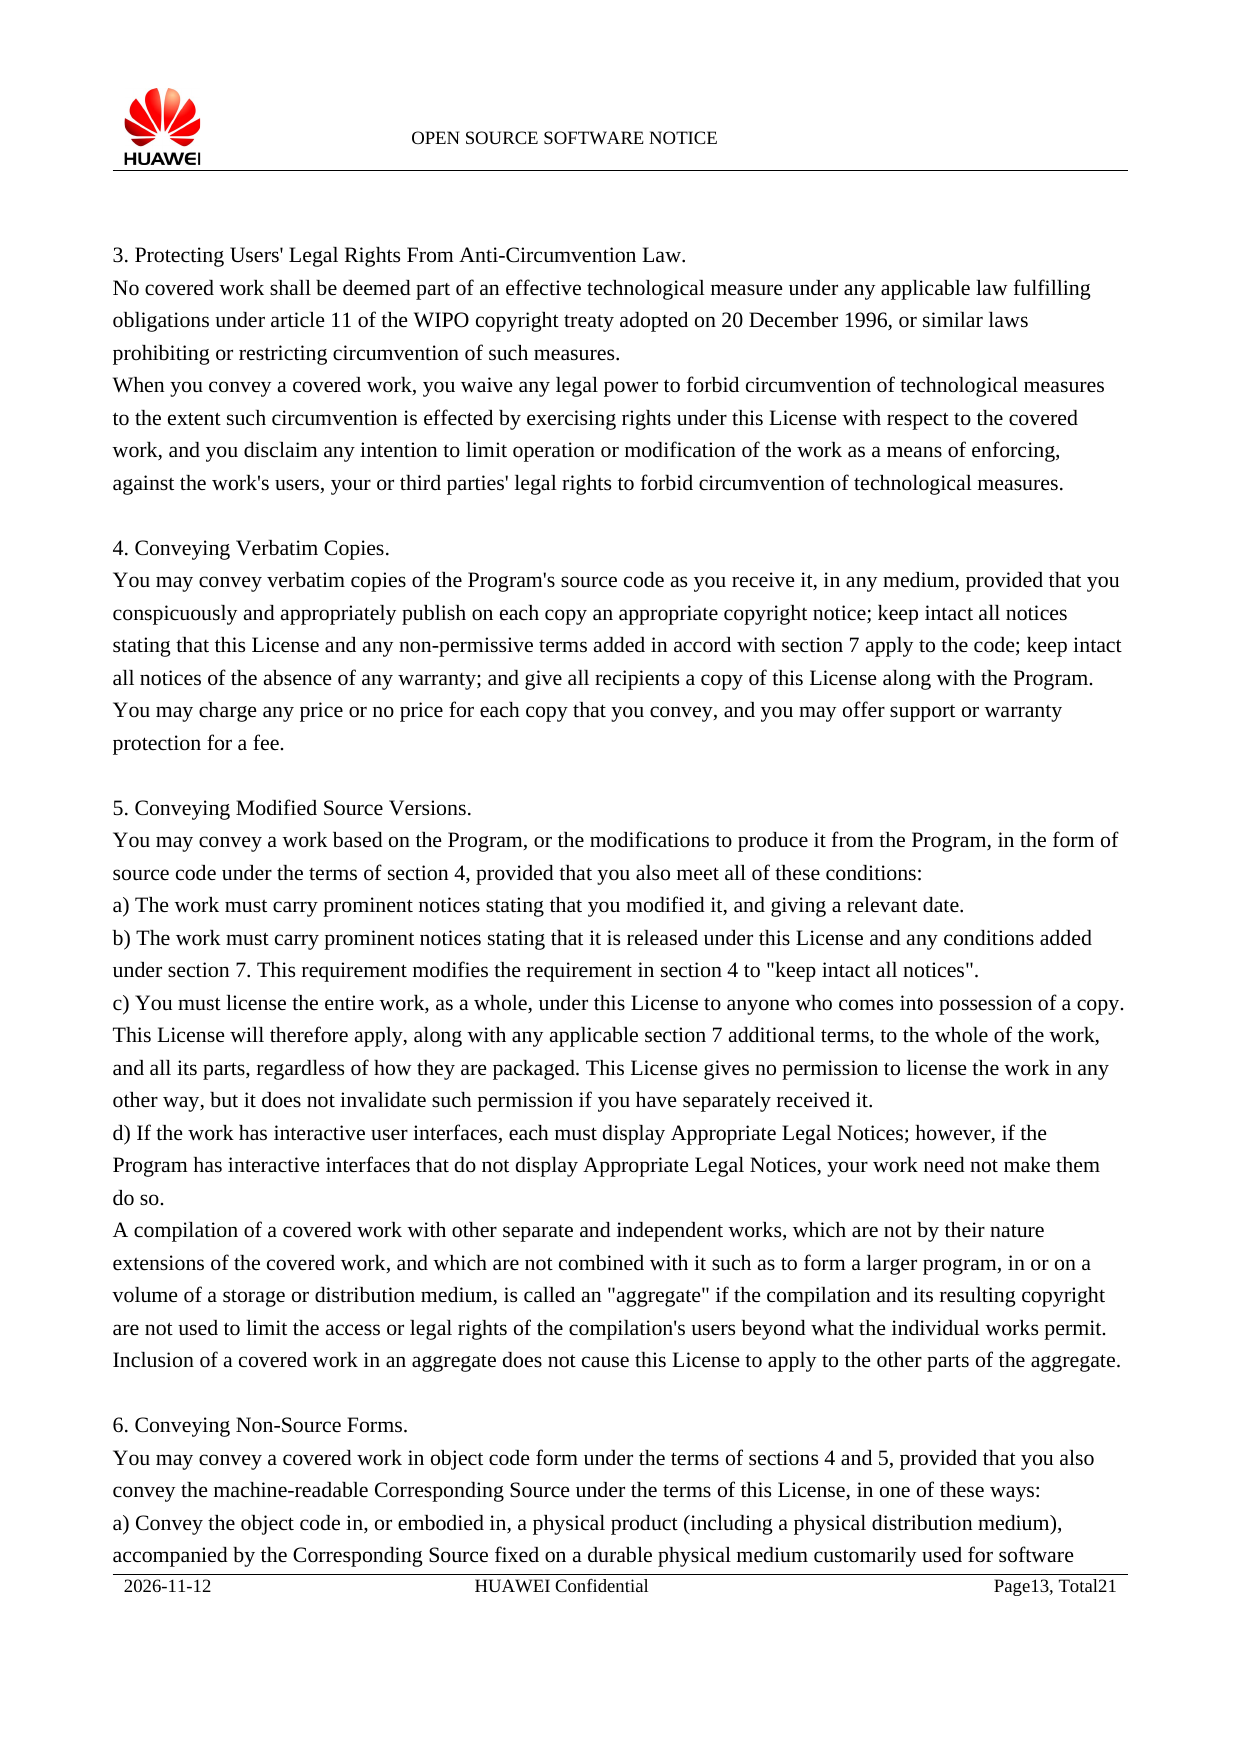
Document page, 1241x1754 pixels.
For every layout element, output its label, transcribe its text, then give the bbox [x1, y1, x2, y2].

text You may convey a work based on the Program, or the modifications to produce it from the Program, in the form of source code under the terms of section 4, provided that you also meet all of these conditions: [112, 824, 1128, 889]
text 5. Conveying Modified Source Versions. [112, 791, 1128, 824]
text 6. Conveying Non-Source Forms. [112, 1409, 1128, 1441]
text c) You must license the entire work, as a whole, under this License to anyone who comes into possession of a copy. This License will therefore apply, along with any applicable section 7 additional terms, to the whole of the work, and all its parts, regardless of how they are packaged. This License gives no permission to license the work in any other way, but it does not invalidate such permission if you have separately received it. [112, 986, 1128, 1116]
text A compilation of a covered work with other separate and independent works, which are not by their nature extensions of the covered work, and which are not combined with it such as to form a larger program, in or on a volume of a storage or distribution medium, is called an "aggregate" if the compilation and its resulting copyright are not used to limit the access or legal rights of the compilation's users beyond what the individual works permit. Inclusion of a covered work in an aggregate does not cause this License to apply to the other parts of the aggregate. [112, 1214, 1128, 1376]
text You may charge any price or no price for each copy that you convey, and you may offer support or warranty protection for a fee. [112, 694, 1128, 759]
text a) The work must carry prominent notices stating that you modified it, and giving a relevant date. [112, 889, 1128, 921]
text No covered work shall be deemed part of an effective technological measure under any applicable law fulfilling obligations under article 11 of the WIPO copyright treaty adopted on 20 December 1996, or similar laws prohibiting or restricting circumvention of such measures. [112, 271, 1128, 369]
text You may convey verbatim copies of the Program's source code as you receive it, in any medium, provided that you conspicuously and appropriately publish on each copy an appropriate copyright notice; keep intact all notices stating that this License and any non-permissive terms added in accord with section 7 apply to the code; keep intact all notices of the absence of any warranty; and give all recipients a copy of this License along with the Program. [112, 564, 1128, 694]
text You may convey a covered work in object code form under the terms of sections 4 and 5, provided that you also convey the machine-readable Corresponding Source under the terms of this License, in one of these ways: [112, 1441, 1128, 1506]
text b) The work must carry prominent notices stating that it is released under this License and any conditions added under section 7. This requirement modifies the requirement in section 4 to "keep intact all notices". [112, 921, 1128, 986]
text When you convey a covered work, you waive any legal power to forbid circumvention of technological measures to the extent such circumvention is effected by exercising rights under this License with respect to the covered work, and you disclaim any intention to limit operation or modification of the work as a means of enforcing, against the work's users, your or third parties' legal rights to forbid circumvention of technological measures. [112, 369, 1128, 499]
text 3. Protecting Users' Legal Rights From Anti-Circumvention Law. [112, 239, 1128, 271]
picture [124, 88, 201, 165]
text d) If the work has interactive user interfaces, each must display Appropriate Legal Notices; however, if the Program has interactive interfaces that do not display Appropriate Legal Notices, your work need not make them do so. [112, 1116, 1128, 1214]
text 4. Conveying Verbatim Copies. [112, 531, 1128, 564]
